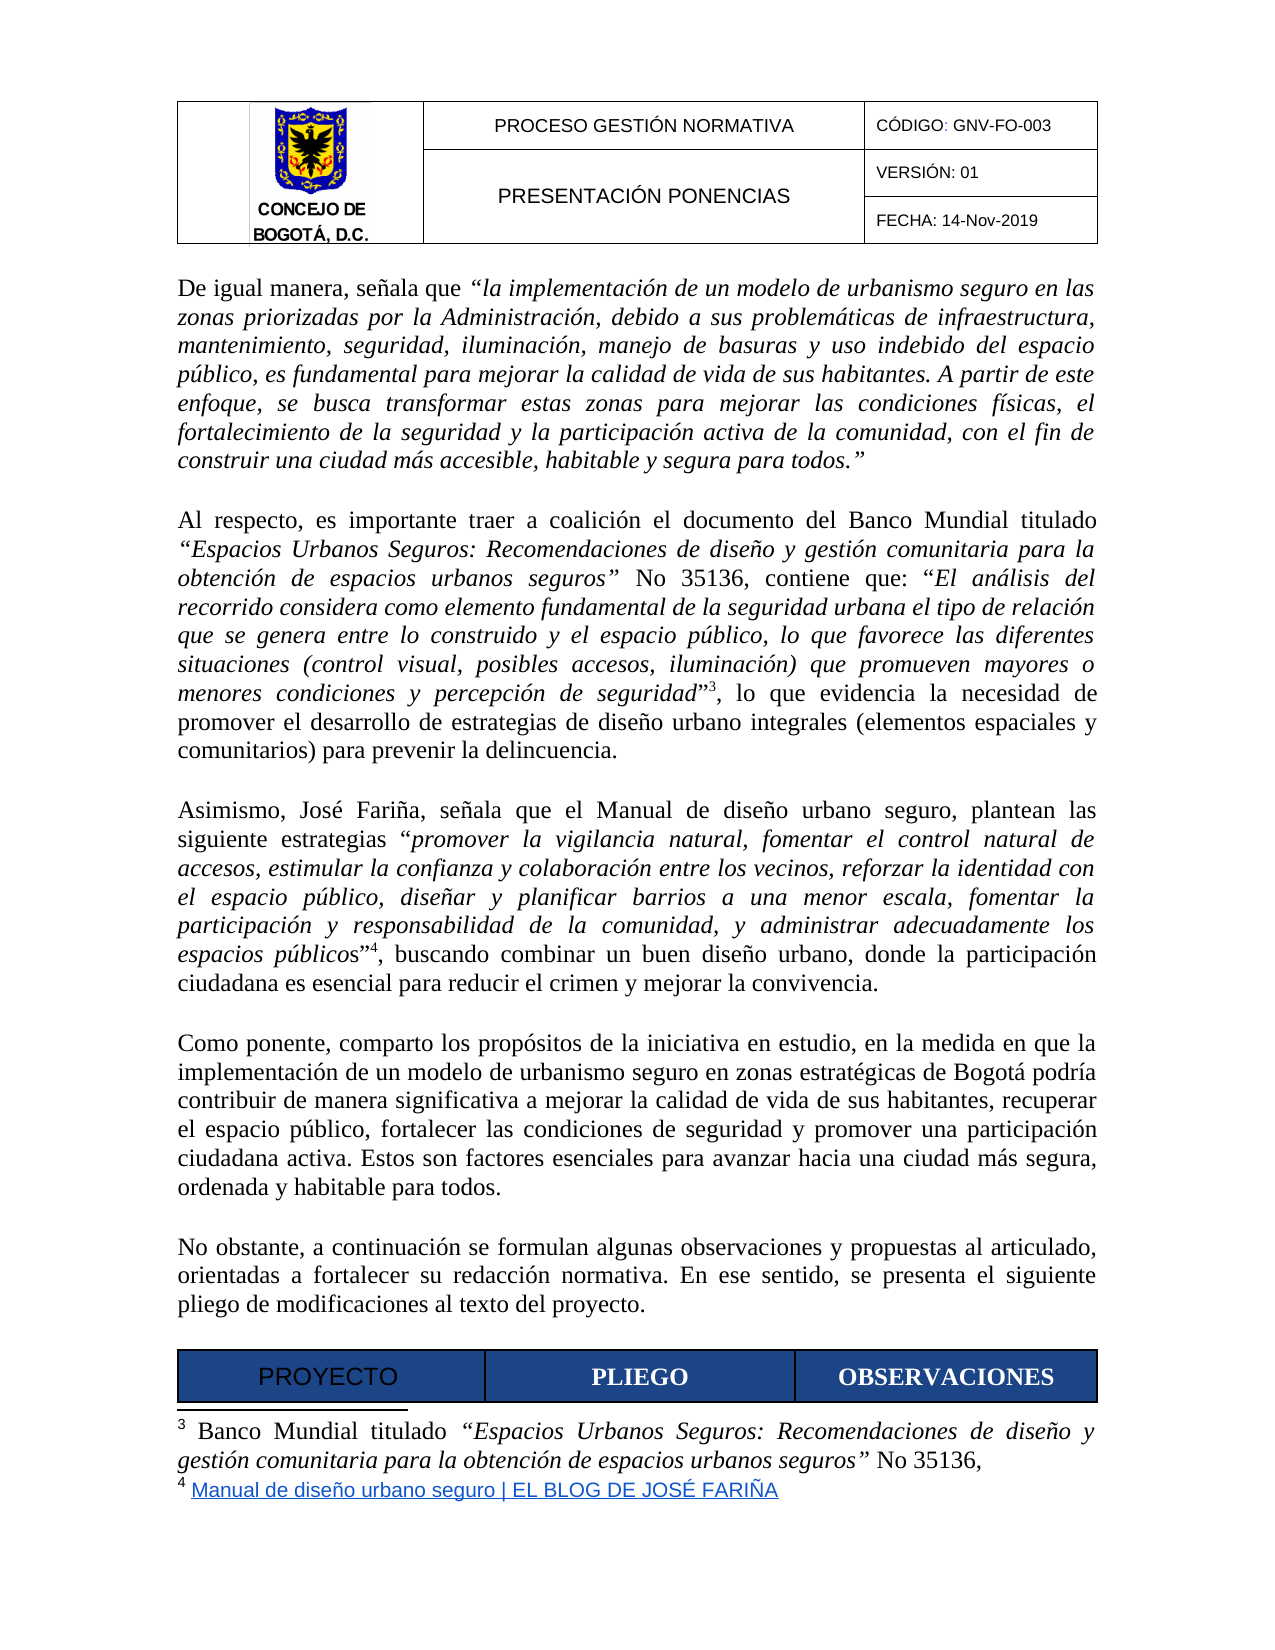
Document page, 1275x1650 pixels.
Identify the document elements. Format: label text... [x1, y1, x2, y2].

text De igual manera, señala que “la implementación de un modelo de urbanismo seguro en las zonas priorizadas por la Administración, debido a sus problemáticas de infraestructura, mantenimiento, seguridad, iluminación, manejo de basuras y uso indebido del espacio público, es fundamental para mejorar la calidad de vida de sus habitantes. A partir de este enfoque, se busca transformar estas zonas para mejorar las condiciones físicas, el fortalecimiento de la seguridad y la participación activa de la comunidad, con el fin de construir una ciudad más accesible, habitable y segura para todos.” [177, 273, 1098, 474]
text Asimismo, José Fariña, señala que el Manual de diseño urbano seguro, plantean las siguiente estrategias “promover la vigilancia natural, fomentar el control natural de accesos, estimular la confianza y colaboración entre los vecinos, reforzar la identidad con el espacio público, diseñar y planificar barrios a una menor escala, fomentar la participación y responsabilidad de la comunidad, y administrar adecuadamente los espacios públicos”, buscando combinar un buen diseño urbano, donde la participación ciudadana es esencial para reducir el crimen y mejorar la convivencia. [177, 795, 1098, 997]
text Como ponente, comparto los propósitos de la iniciativa en estudio, en la medida en que la implementación de un modelo de urbanismo seguro en zonas estratégicas de Bogotá podría contribuir de manera significativa a mejorar la calidad de vida de sus habitantes, recuperar el espacio público, fortalecer las condiciones de seguridad y promover una participación ciudadana activa. Estos son factores esenciales para avanzar hacia una ciudad más segura, ordenada y habitable para todos. [177, 1028, 1098, 1200]
text Al respecto, es importante traer a coalición el documento del Banco Mundial titulado “Espacios Urbanos Seguros: Recomendaciones de diseño y gestión comunitaria para la obtención de espacios urbanos seguros” No 35136, contiene que: “El análisis del recorrido considera como elemento fundamental de la seguridad urbana el tipo de relación que se genera entre lo construido y el espacio público, lo que favorece las diferentes situaciones (control visual, posibles accesos, iluminación) que promueven mayores o menores condiciones y percepción de seguridad”, lo que evidencia la necesidad de promover el desarrollo de estrategias de diseño urbano integrales (elementos espaciales y comunitarios) para prevenir la delincuencia. [177, 505, 1098, 764]
picture [248, 102, 372, 243]
text No obstante, a continuación se formulan algunas observaciones y propuestas al articulado, orientadas a fortalecer su redacción normativa. En ese sentido, se presenta el siguiente pliego de modificaciones al texto del proyecto. [177, 1232, 1098, 1318]
